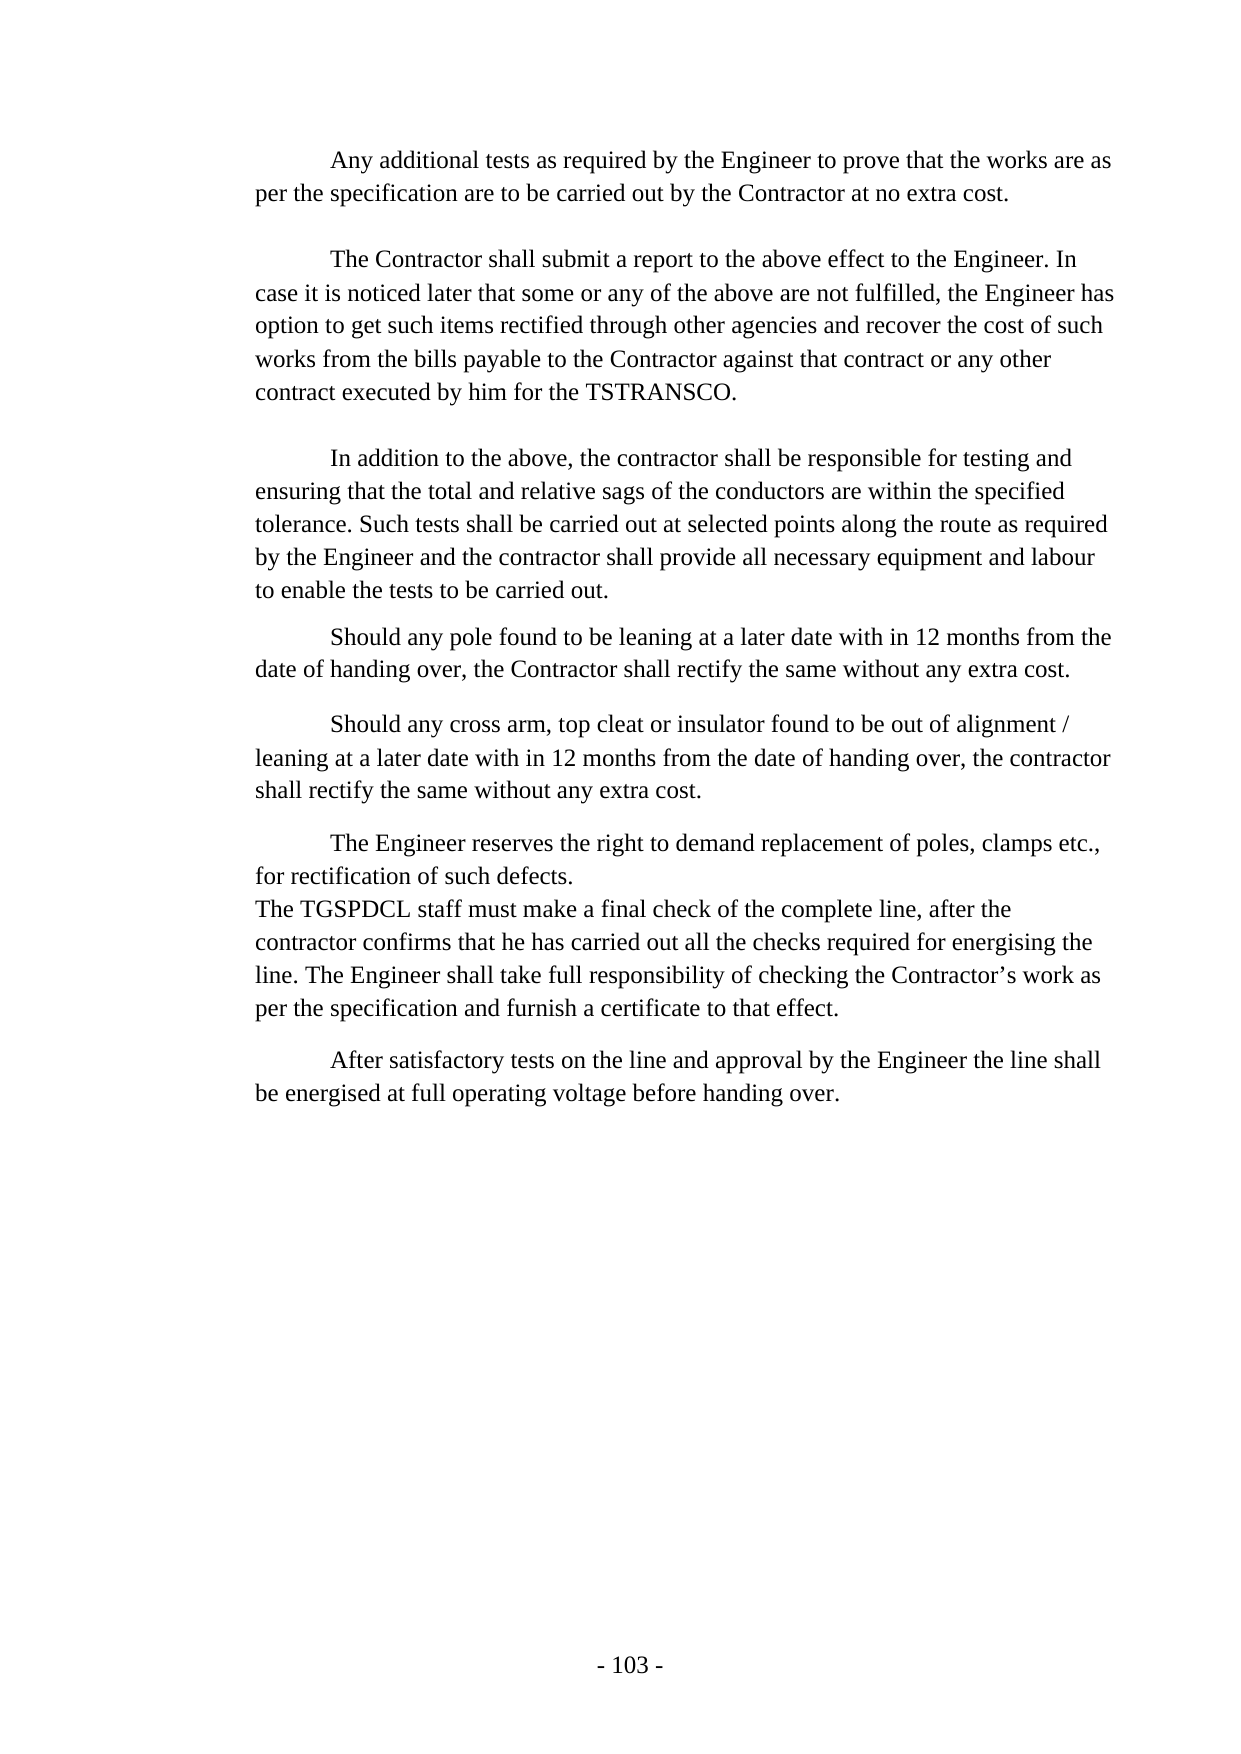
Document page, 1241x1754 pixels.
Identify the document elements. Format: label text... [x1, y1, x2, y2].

list In addition to the above, the contractor shall be responsible for testing and ensuring that the total and relative sags of the conductors are within the specified tolerance. Such tests shall be carried out at selected points along the route as required by the Engineer and the contractor shall provide all necessary equipment and labour to enable the tests to be carried out. [180, 443, 1115, 603]
text After satisfactory tests on the line and approval by the Engineer the line shall be energised at full operating voltage before handing over. [255, 1045, 1115, 1107]
text The Contractor shall submit a report to the above effect to the Engineer. In case it is noticed later that some or any of the above are not fulfilled, the Engineer has option to get such items rectified through other agencies and recover the cost of such works from the bills payable to the Contractor against that contract or any other contract executed by him for the TSTRANSCO. [255, 244, 1115, 405]
text Any additional tests as required by the Engineer to prove that the works are as per the specification are to be carried out by the Contractor at no extra cost. [255, 146, 1115, 207]
text Should any pole found to be leaning at a later date with in 12 months from the date of handing over, the Contractor shall rectify the same without any extra cost. [255, 622, 1115, 683]
text The Engineer reserves the right to demand replacement of poles, clamps etc., for rectification of such defects. [255, 828, 1115, 890]
list The TGSPDCL staff must make a final check of the complete line, after the contractor confirms that he has carried out all the checks required for energising the line. The Engineer shall take full responsibility of checking the Contractor’s work as per the specification and furnish a certificate to that effect. [180, 894, 1115, 1022]
text Should any cross arm, top cleat or insulator found to be out of alignment / leaning at a later date with in 12 months from the date of handing over, the contractor shall rectify the same without any extra cost. [255, 709, 1115, 804]
